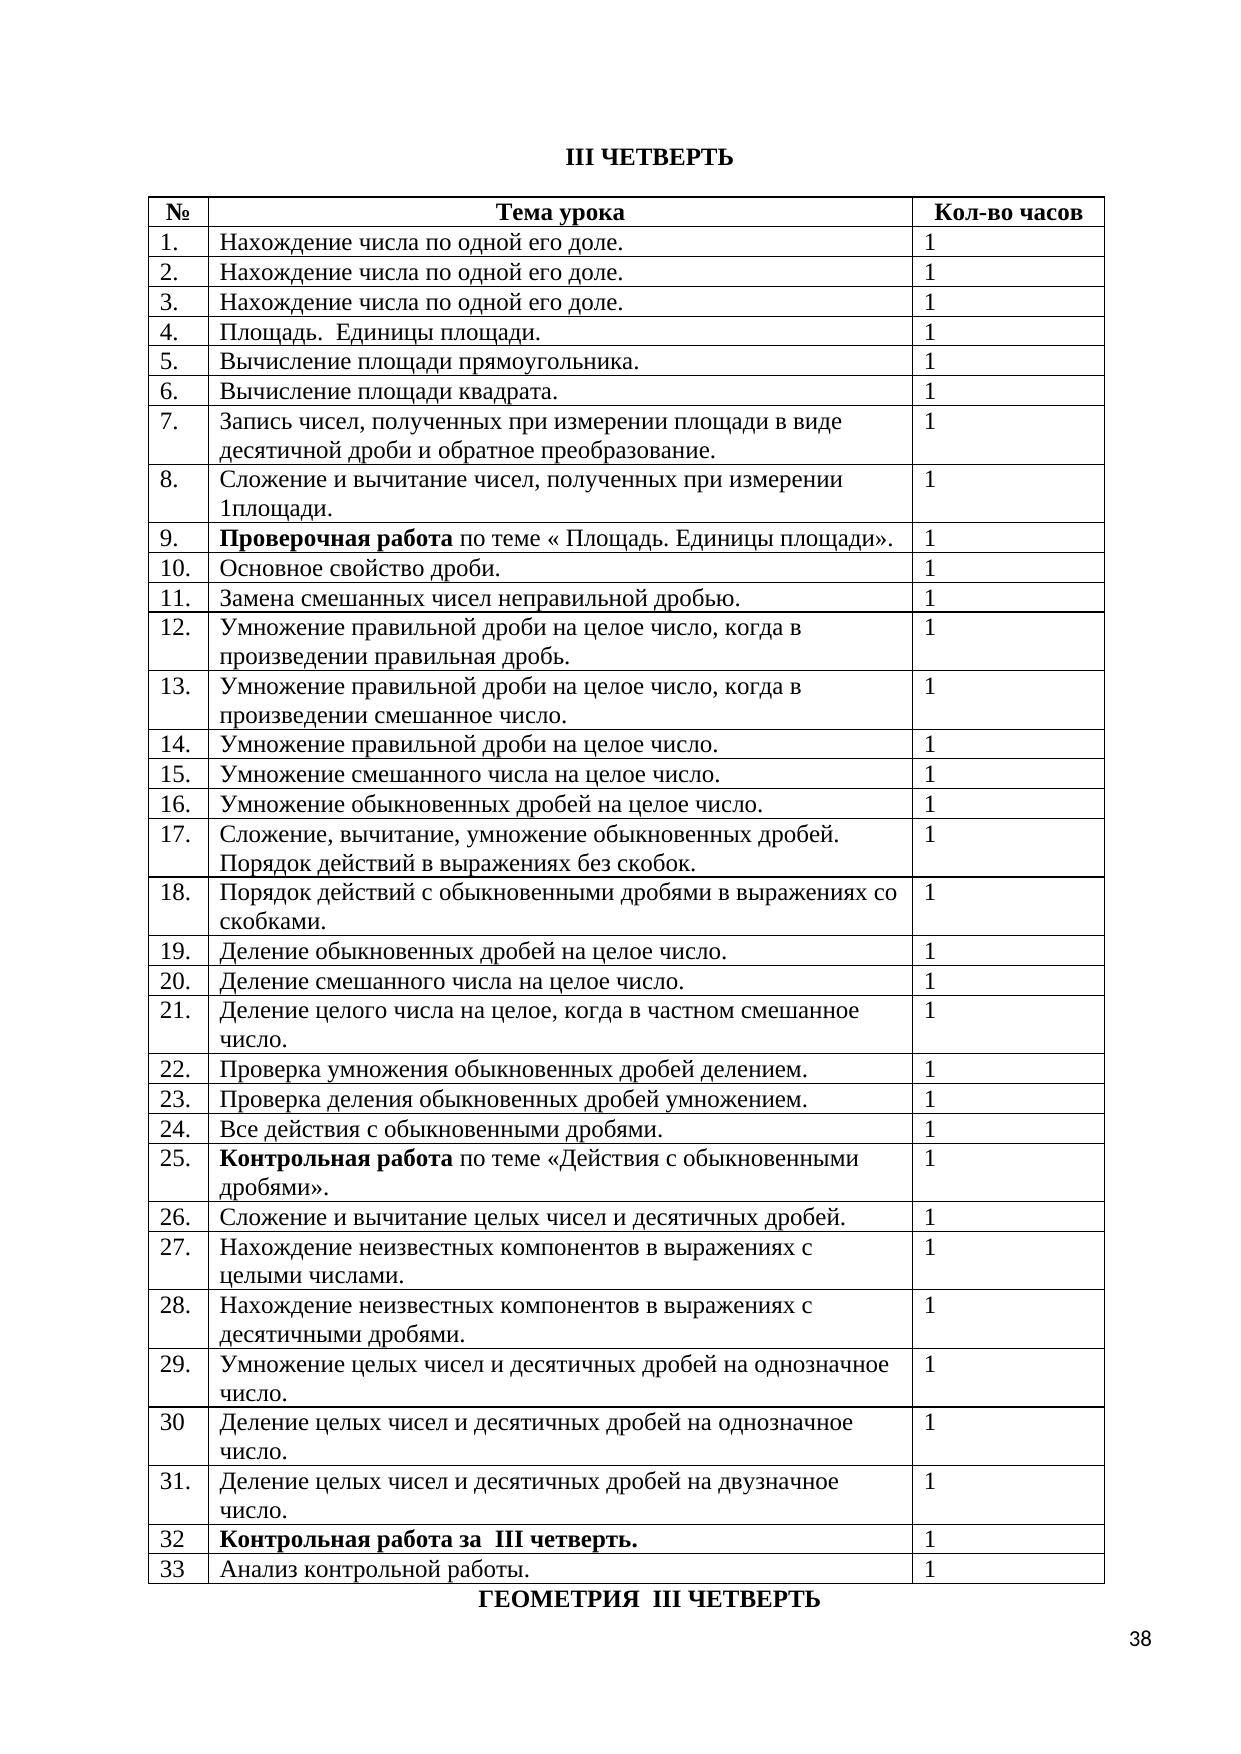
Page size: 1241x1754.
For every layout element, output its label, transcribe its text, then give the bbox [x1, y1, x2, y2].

table_cell 1 [913, 523, 1104, 552]
table_cell Деление смешанного числа на целое число. [209, 966, 912, 994]
table_cell Нахождение числа по одной его доле. [209, 257, 912, 286]
table_cell Деление обыкновенных дробей на целое число. [209, 936, 912, 965]
table_cell 4. [149, 317, 208, 345]
table_cell 7. [149, 406, 208, 463]
table_cell 13. [149, 671, 208, 728]
table_cell 23. [149, 1084, 208, 1113]
table_header Тема урока [209, 198, 912, 226]
table_cell 1 [913, 1349, 1104, 1406]
table_cell 8. [149, 465, 208, 522]
table_header № [149, 198, 208, 226]
table_cell 1 [913, 1466, 1104, 1523]
table_cell 1 [913, 671, 1104, 728]
table_cell 1 [913, 1084, 1104, 1113]
table_cell 1 [913, 996, 1104, 1053]
table_cell 1 [913, 406, 1104, 463]
table_cell Умножение обыкновенных дробей на целое число. [209, 789, 912, 818]
table_cell 1 [913, 966, 1104, 994]
text ГЕОМЕТРИЯ III ЧЕТВЕРТЬ [148, 1584, 1152, 1613]
table_cell 1 [913, 1290, 1104, 1348]
table_cell 1 [913, 227, 1104, 256]
table_cell Запись чисел, полученных при измерении площади в виде десятичной дроби и обратное преобразование. [209, 406, 912, 463]
table_cell 1. [149, 227, 208, 256]
table_cell 9. [149, 523, 208, 552]
table_cell Деление целого числа на целое, когда в частном смешанное число. [209, 996, 912, 1053]
table_cell Контрольная работа за III четверть. [209, 1525, 912, 1553]
table_cell 1 [913, 1525, 1104, 1553]
table_cell 14. [149, 730, 208, 758]
table_cell Умножение правильной дроби на целое число, когда в произведении смешанное число. [209, 671, 912, 728]
table_cell 1 [913, 346, 1104, 375]
table_cell 25. [149, 1144, 208, 1201]
table_cell Замена смешанных чисел неправильной дробью. [209, 583, 912, 611]
table_cell 26. [149, 1202, 208, 1231]
text III ЧЕТВЕРТЬ [148, 142, 1152, 171]
table_cell 30 [149, 1408, 208, 1465]
table_cell Умножение смешанного числа на целое число. [209, 759, 912, 788]
table_cell 16. [149, 789, 208, 818]
table_cell Контрольная работа по теме «Действия с обыкновенными дробями». [209, 1144, 912, 1201]
table_cell 1 [913, 936, 1104, 965]
table_cell 1 [913, 1114, 1104, 1142]
table_cell Умножение целых чисел и десятичных дробей на однозначное число. [209, 1349, 912, 1406]
table_cell 5. [149, 346, 208, 375]
table_cell 29. [149, 1349, 208, 1406]
table_cell 1 [913, 287, 1104, 316]
table_cell 10. [149, 553, 208, 582]
table_cell 2. [149, 257, 208, 286]
table_cell 1 [913, 257, 1104, 286]
table_cell Анализ контрольной работы. [209, 1554, 912, 1583]
table_cell 27. [149, 1232, 208, 1289]
table_cell Проверочная работа по теме « Площадь. Единицы площади». [209, 523, 912, 552]
table_cell 11. [149, 583, 208, 611]
table_cell 1 [913, 1202, 1104, 1231]
table_cell 1 [913, 583, 1104, 611]
table_cell 1 [913, 730, 1104, 758]
table_cell Сложение и вычитание чисел, полученных при измерении 1площади. [209, 465, 912, 522]
table_cell 1 [913, 1554, 1104, 1583]
table_cell Проверка деления обыкновенных дробей умножением. [209, 1084, 912, 1113]
table_cell 1 [913, 1054, 1104, 1083]
table_cell Вычисление площади квадрата. [209, 376, 912, 405]
table_cell 17. [149, 819, 208, 876]
table_cell 1 [913, 317, 1104, 345]
table_cell Нахождение неизвестных компонентов в выражениях с целыми числами. [209, 1232, 912, 1289]
table_cell 20. [149, 966, 208, 994]
table_cell Умножение правильной дроби на целое число. [209, 730, 912, 758]
table_cell Проверка умножения обыкновенных дробей делением. [209, 1054, 912, 1083]
table_cell 1 [913, 819, 1104, 876]
table_cell Нахождение неизвестных компонентов в выражениях с десятичными дробями. [209, 1290, 912, 1348]
table_cell 3. [149, 287, 208, 316]
table_cell 1 [913, 465, 1104, 522]
table_cell Нахождение числа по одной его доле. [209, 287, 912, 316]
table_cell 1 [913, 1232, 1104, 1289]
table_cell 1 [913, 759, 1104, 788]
table_cell Основное свойство дроби. [209, 553, 912, 582]
table_cell Нахождение числа по одной его доле. [209, 227, 912, 256]
table_cell 32 [149, 1525, 208, 1553]
table_cell 1 [913, 1144, 1104, 1201]
table_cell 1 [913, 789, 1104, 818]
table_cell 1 [913, 1408, 1104, 1465]
table_cell 1 [913, 376, 1104, 405]
table_cell Сложение, вычитание, умножение обыкновенных дробей. Порядок действий в выражениях без скобок. [209, 819, 912, 876]
table_cell 6. [149, 376, 208, 405]
table_cell Вычисление площади прямоугольника. [209, 346, 912, 375]
table_cell Деление целых чисел и десятичных дробей на однозначное число. [209, 1408, 912, 1465]
table_cell 24. [149, 1114, 208, 1142]
table_cell 1 [913, 878, 1104, 935]
table_cell 22. [149, 1054, 208, 1083]
table_cell 15. [149, 759, 208, 788]
table_cell 1 [913, 553, 1104, 582]
table_cell Порядок действий с обыкновенными дробями в выражениях со скобками. [209, 878, 912, 935]
table_cell Деление целых чисел и десятичных дробей на двузначное число. [209, 1466, 912, 1523]
table_cell 18. [149, 878, 208, 935]
table_header Кол-во часов [913, 198, 1104, 226]
table_cell 12. [149, 613, 208, 670]
table_cell 28. [149, 1290, 208, 1348]
table_cell Все действия с обыкновенными дробями. [209, 1114, 912, 1142]
table_cell 21. [149, 996, 208, 1053]
table_cell 19. [149, 936, 208, 965]
table_cell 1 [913, 613, 1104, 670]
table_cell 33 [149, 1554, 208, 1583]
table_cell Сложение и вычитание целых чисел и десятичных дробей. [209, 1202, 912, 1231]
table_cell Умножение правильной дроби на целое число, когда в произведении правильная дробь. [209, 613, 912, 670]
table_cell Площадь. Единицы площади. [209, 317, 912, 345]
table_cell 31. [149, 1466, 208, 1523]
